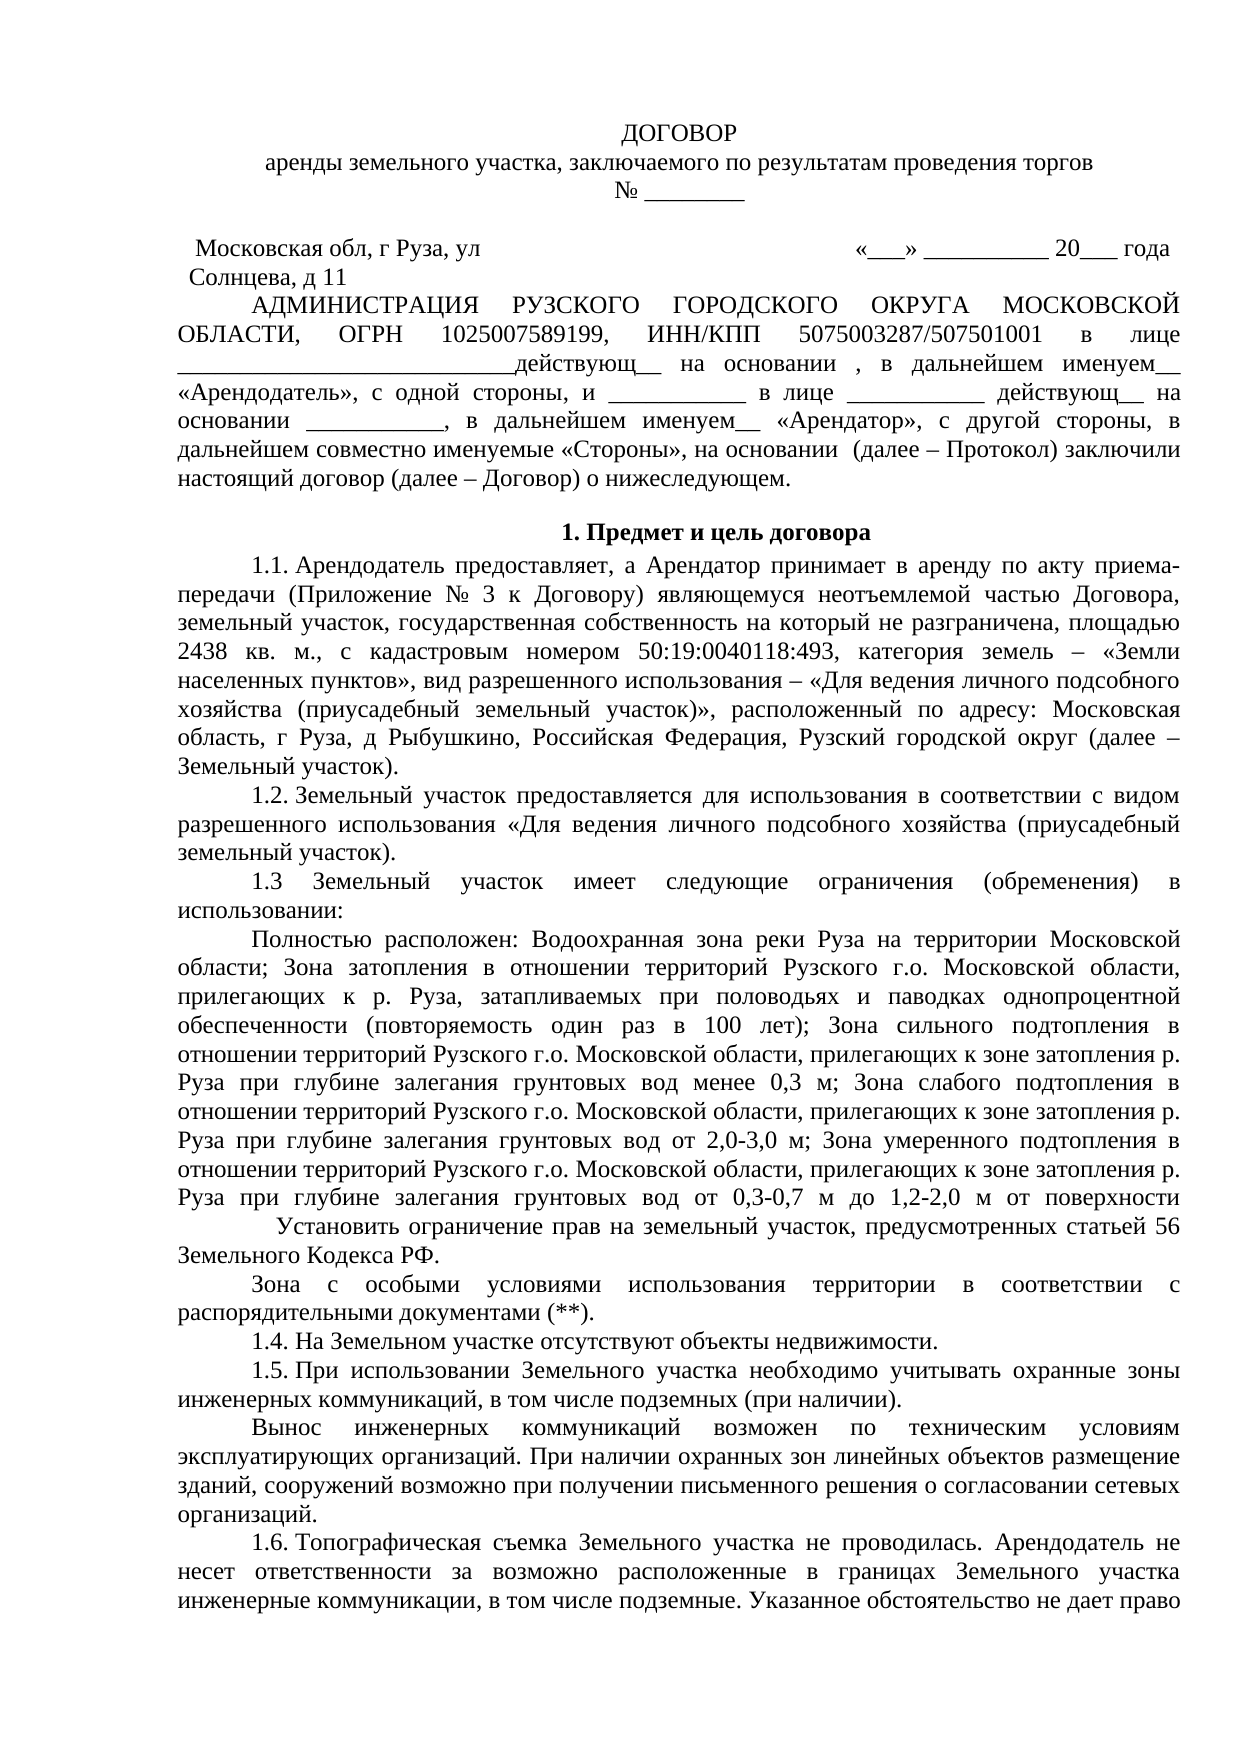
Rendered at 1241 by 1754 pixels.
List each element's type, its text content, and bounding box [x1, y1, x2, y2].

text АДМИНИСТРАЦИЯ РУЗСКОГО ГОРОДСКОГО ОКРУГА МОСКОВСКОЙ ОБЛАСТИ, ОГРН 1025007589199, ИНН/КПП 5075003287/507501001 в лице ___________________________действующ__ на основании , в дальнейшем именуем__ «Арендодатель», с одной стороны, и ___________ в лице ___________ действующ__ на основании ___________, в дальнейшем именуем__ «Арендатор», с другой стороны, в дальнейшем совместно именуемые «Стороны», на основании (далее – Протокол) заключили настоящий договор (далее – Договор) о нижеследующем. [177, 291, 1181, 492]
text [177, 1527, 1181, 1614]
text ДОГОВОР [177, 118, 1181, 147]
text 1. Предмет и цель договора [177, 517, 1181, 546]
text 1.4. На Земельном участке отсутствуют объекты недвижимости. [177, 1326, 1181, 1355]
text 1.2. Земельный участок предоставляется для использования в соответствии с видом разрешенного использования «Для ведения личного подсобного хозяйства (приусадебный земельный участок). [177, 780, 1181, 866]
text 1.5. При использовании Земельного участка необходимо учитывать охранные зоны инженерных коммуникаций, в том числе подземных (при наличии). [177, 1355, 1181, 1412]
text Вынос инженерных коммуникаций возможен по техническим условиям эксплуатирующих организаций. При наличии охранных зон линейных объектов размещение зданий, сооружений возможно при получении письменного решения о согласовании сетевых организаций. [177, 1412, 1181, 1527]
text Полностью расположен: Водоохранная зона реки Руза на территории Московской области; Зона затопления в отношении территорий Рузского г.о. Московской области, прилегающих к р. Руза, затапливаемых при половодьях и паводках однопроцентной обеспеченности (повторяемость один раз в 100 лет); Зона сильного подтопления в отношении территорий Рузского г.о. Московской области, прилегающих к зоне затопления р. Руза при глубине залегания грунтовых вод менее 0,3 м; Зона слабого подтопления в отношении территорий Рузского г.о. Московской области, прилегающих к зоне затопления р. Руза при глубине залегания грунтовых вод от 2,0-3,0 м; Зона умеренного подтопления в отношении территорий Рузского г.о. Московской области, прилегающих к зоне затопления р. Руза при глубине залегания грунтовых вод от 0,3-0,7 м до 1,2-2,0 м от поверхности Установить ограничение прав на земельный участок, предусмотренных статьей 56 Земельного Кодекса РФ. [177, 924, 1181, 1269]
text 1.1. Арендодатель предоставляет, а Арендатор принимает в аренду по акту приема-передачи (Приложение № 3 к Договору) являющемуся неотъемлемой частью Договора, земельный участок, государственная собственность на который не разграничена, площадью 2438 кв. м., с кадастровым номером 50:19:0040118:493, категория земель – «Земли населенных пунктов», вид разрешенного использования – «Для ведения личного подсобного хозяйства (приусадебный земельный участок)», расположенный по адресу: Московская область, г Руза, д Рыбушкино, Российская Федерация, Рузский городской округ (далее – Земельный участок). [177, 550, 1181, 780]
text № ________ [177, 176, 1181, 204]
text Зона с особыми условиями использования территории в соответствии с распорядительными документами (**). [177, 1269, 1181, 1326]
text 1.3 Земельный участок имеет следующие ограничения (обременения) в использовании: [177, 866, 1181, 924]
table_header «___» __________ 20___ года [605, 233, 1181, 291]
text аренды земельного участка, заключаемого по результатам проведения торгов [177, 147, 1181, 176]
table_header Московская обл, г Руза, ул Солнцева, д 11 [177, 233, 605, 291]
